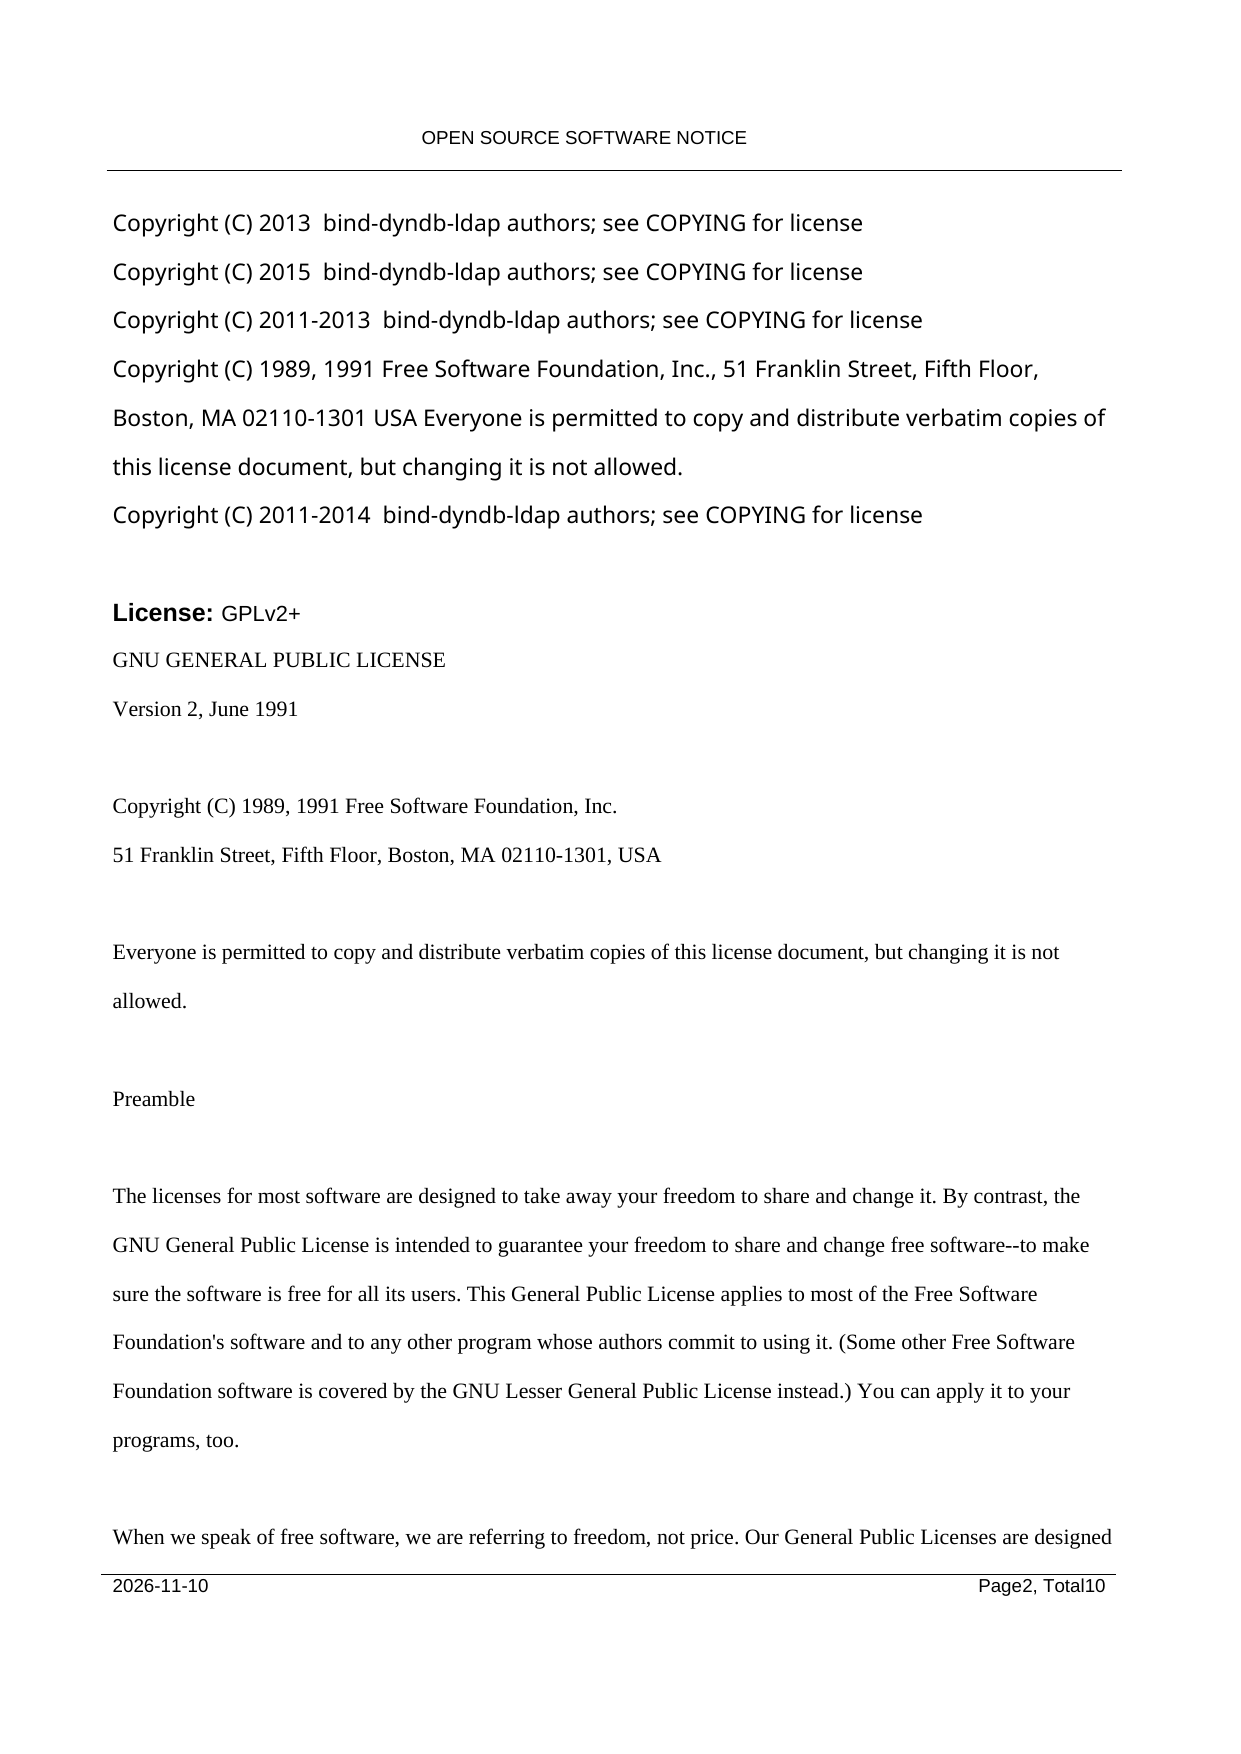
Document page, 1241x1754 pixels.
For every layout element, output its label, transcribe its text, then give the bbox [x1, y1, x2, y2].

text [112, 643, 1128, 1553]
text License: GPLv2+ [112, 596, 1128, 629]
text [112, 206, 1128, 580]
